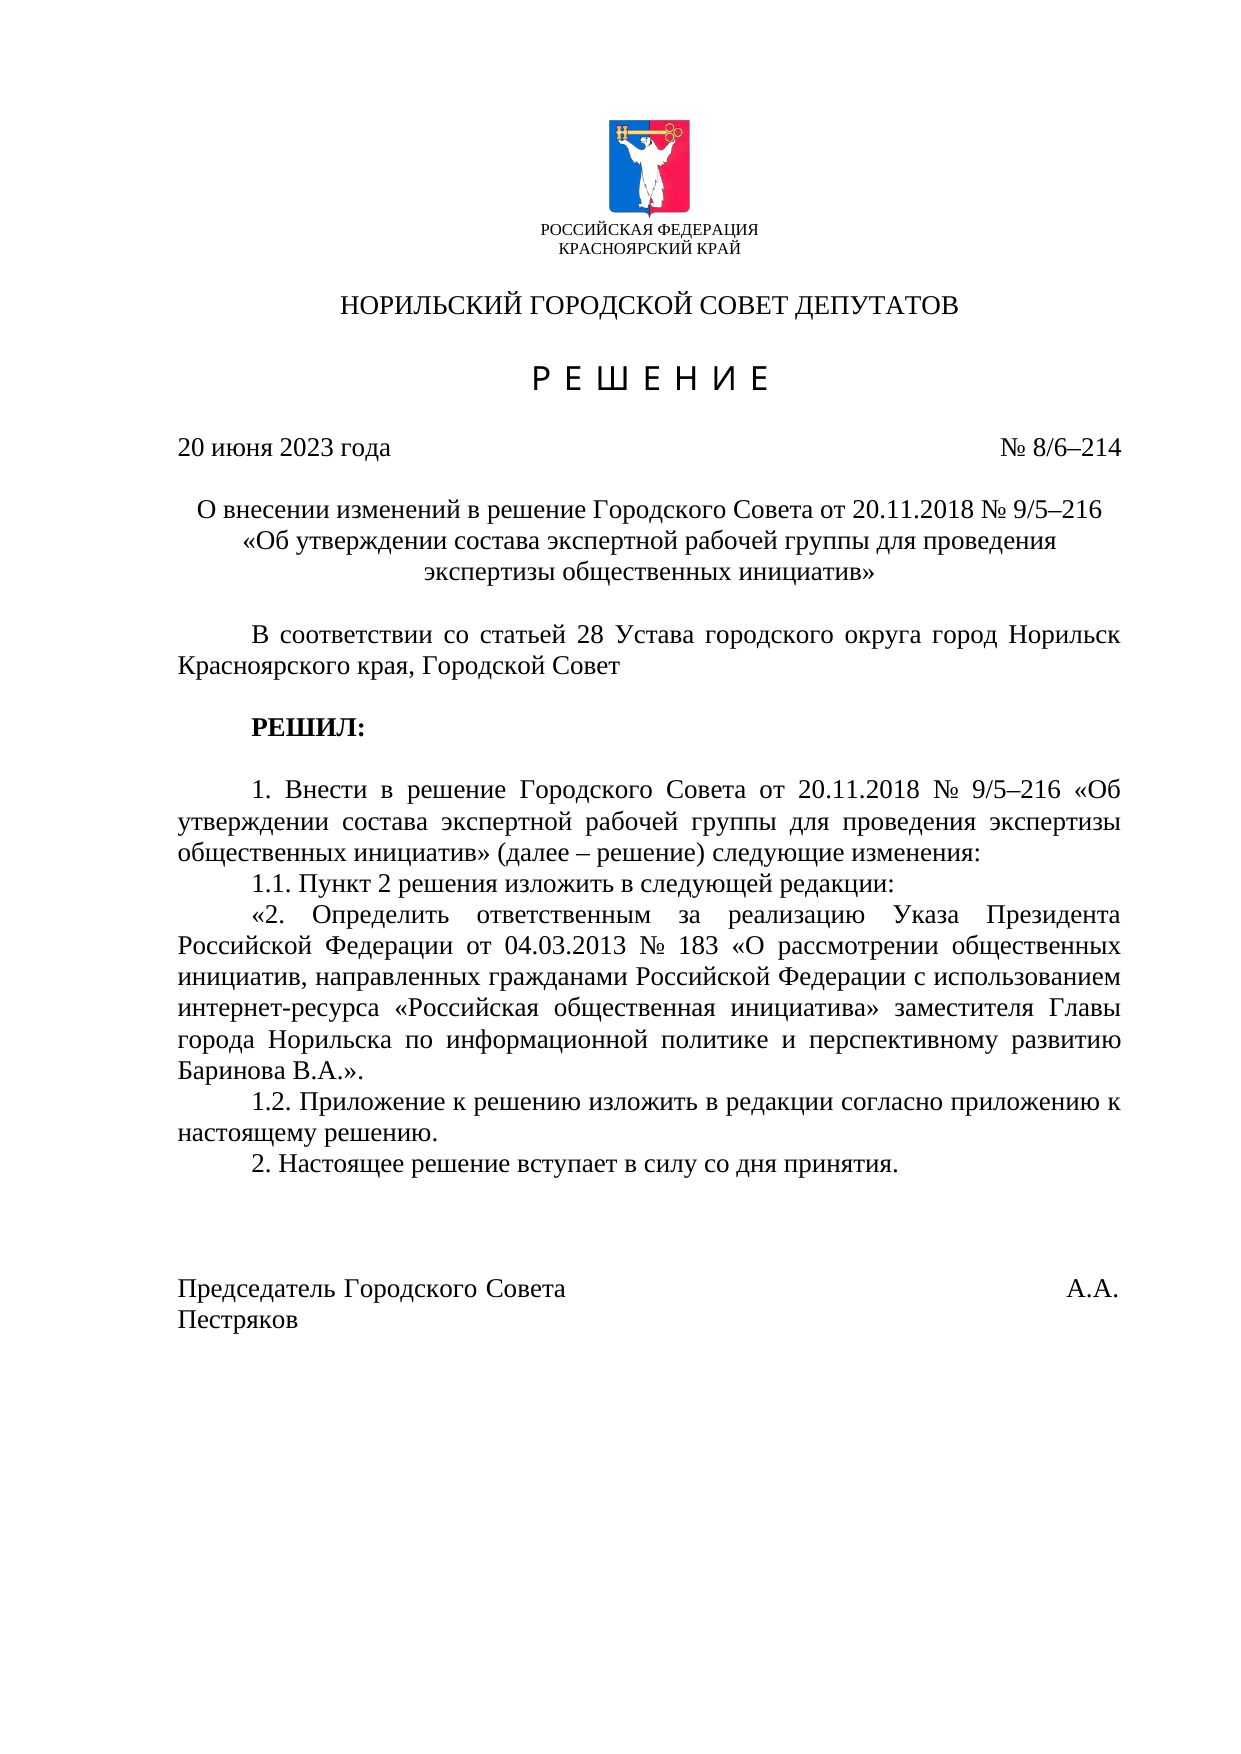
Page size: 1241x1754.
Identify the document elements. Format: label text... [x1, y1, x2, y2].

text Р Е Ш Е Н И Е [177, 354, 1122, 400]
text 1.1. Пункт 2 решения изложить в следующей редакции: [177, 867, 1122, 898]
text 20 июня 2023 года № 8/6–214 [177, 431, 1122, 462]
text РОССИЙСКАЯ ФЕДЕРАЦИЯ [177, 220, 1122, 239]
text О внесении изменений в решение Городского Совета от 20.11.2018 № 9/5–216 «Об утверждении состава экспертной рабочей группы для проведения экспертизы общественных инициатив» [177, 493, 1122, 587]
text «2. Определить ответственным за реализацию Указа Президента Российской Федерации от 04.03.2013 № 183 «О рассмотрении общественных инициатив, направленных гражданами Российской Федерации с использованием интернет-ресурса «Российская общественная инициатива» заместителя Главы города Норильска по информационной политике и перспективному развитию Баринова В.А.». [177, 898, 1122, 1085]
text В соответствии со статьей 28 Устава городского округа город Норильск Красноярского края, Городской Совет [177, 618, 1122, 680]
text Председатель Городского Совета А.А. Пестряков [177, 1272, 1122, 1334]
text 2. Настоящее решение вступает в силу со дня принятия. [177, 1147, 1122, 1178]
picture [607, 118, 692, 220]
text КРАСНОЯРСКИЙ КРАЙ [177, 239, 1122, 258]
text НОРИЛЬСКИЙ ГОРОДСКОЙ СОВЕТ ДЕПУТАТОВ [177, 289, 1122, 320]
text РЕШИЛ: [177, 711, 1122, 742]
text 1.2. Приложение к решению изложить в редакции согласно приложению к настоящему решению. [177, 1085, 1122, 1147]
text 1. Внести в решение Городского Совета от 20.11.2018 № 9/5–216 «Об утверждении состава экспертной рабочей группы для проведения экспертизы общественных инициатив» (далее – решение) следующие изменения: [177, 773, 1122, 867]
